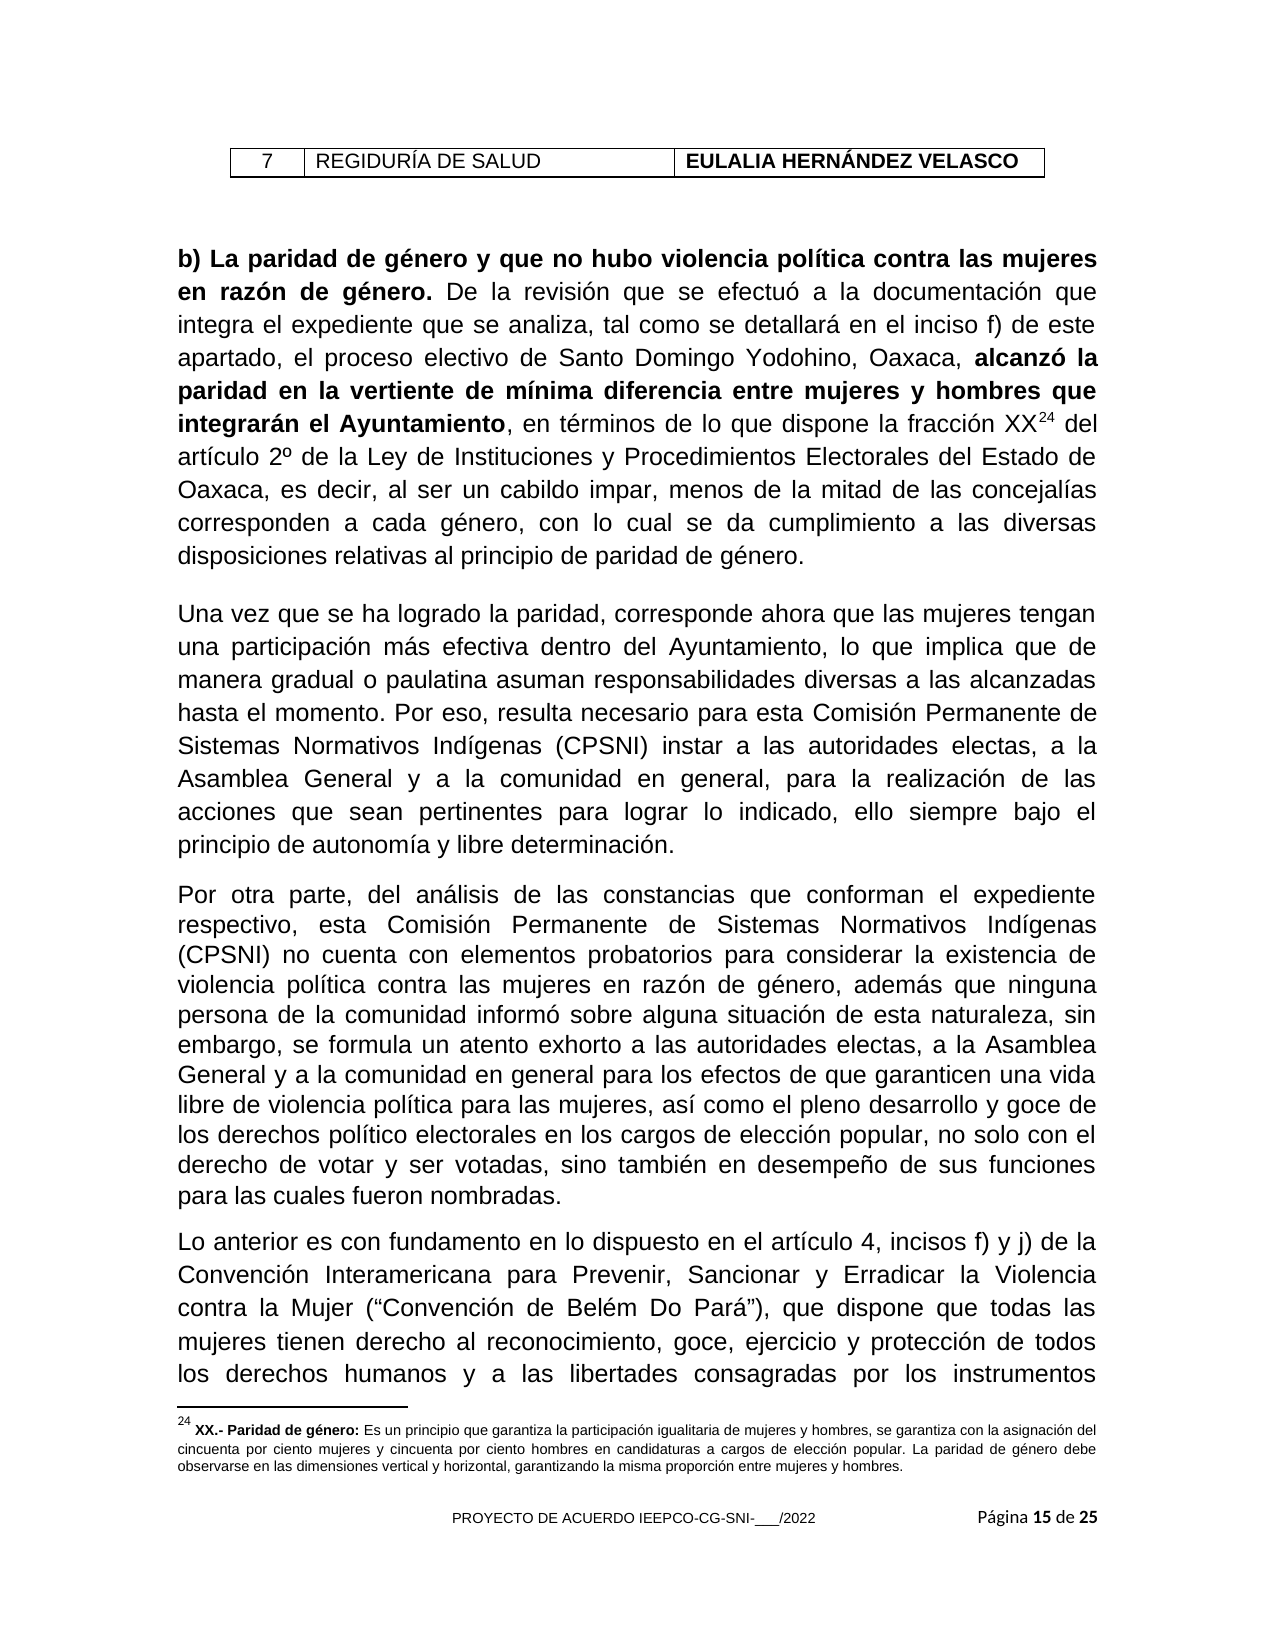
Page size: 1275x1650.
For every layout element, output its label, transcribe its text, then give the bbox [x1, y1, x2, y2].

table_cell REGIDURÍA DE SALUD [305, 149, 674, 176]
text Por otra parte, del análisis de las constancias que conforman el expediente respectivo, esta Comisión Permanente de Sistemas Normativos Indígenas (CPSNI) no cuenta con elementos probatorios para considerar la existencia de violencia política contra las mujeres en razón de género, además que ninguna persona de la comunidad informó sobre alguna situación de esta naturaleza, sin embargo, se formula un atento exhorto a las autoridades electas, a la Asamblea General y a la comunidad en general para los efectos de que garanticen una vida libre de violencia política para las mujeres, así como el pleno desarrollo y goce de los derechos político electorales en los cargos de elección popular, no solo con el derecho de votar y ser votadas, sino también en desempeño de sus funciones para las cuales fueron nombradas. [177, 879, 1098, 1209]
text Una vez que se ha logrado la paridad, corresponde ahora que las mujeres tengan una participación más efectiva dentro del Ayuntamiento, lo que implica que de manera gradual o paulatina asuman responsabilidades diversas a las alcanzadas hasta el momento. Por eso, resulta necesario para esta Comisión Permanente de Sistemas Normativos Indígenas (CPSNI) instar a las autoridades electas, a la Asamblea General y a la comunidad en general, para la realización de las acciones que sean pertinentes para lograr lo indicado, ello siempre bajo el principio de autonomía y libre determinación. [177, 599, 1098, 859]
table_cell 7 [231, 149, 304, 176]
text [177, 1227, 1098, 1388]
table_cell EULALIA HERNÁNDEZ VELASCO [675, 149, 1044, 176]
text b) La paridad de género y que no hubo violencia política contra las mujeres en razón de género. De la revisión que se efectuó a la documentación que integra el expediente que se analiza, tal como se detallará en el inciso f) de este apartado, el proceso electivo de Santo Domingo Yodohino, Oaxaca, alcanzó la paridad en la vertiente de mínima diferencia entre mujeres y hombres que integrarán el Ayuntamiento, en términos de lo que dispone la fracción XX del artículo 2º de la Ley de Instituciones y Procedimientos Electorales del Estado de Oaxaca, es decir, al ser un cabildo impar, menos de la mitad de las concejalías corresponden a cada género, con lo cual se da cumplimiento a las diversas disposiciones relativas al principio de paridad de género. [177, 243, 1098, 569]
